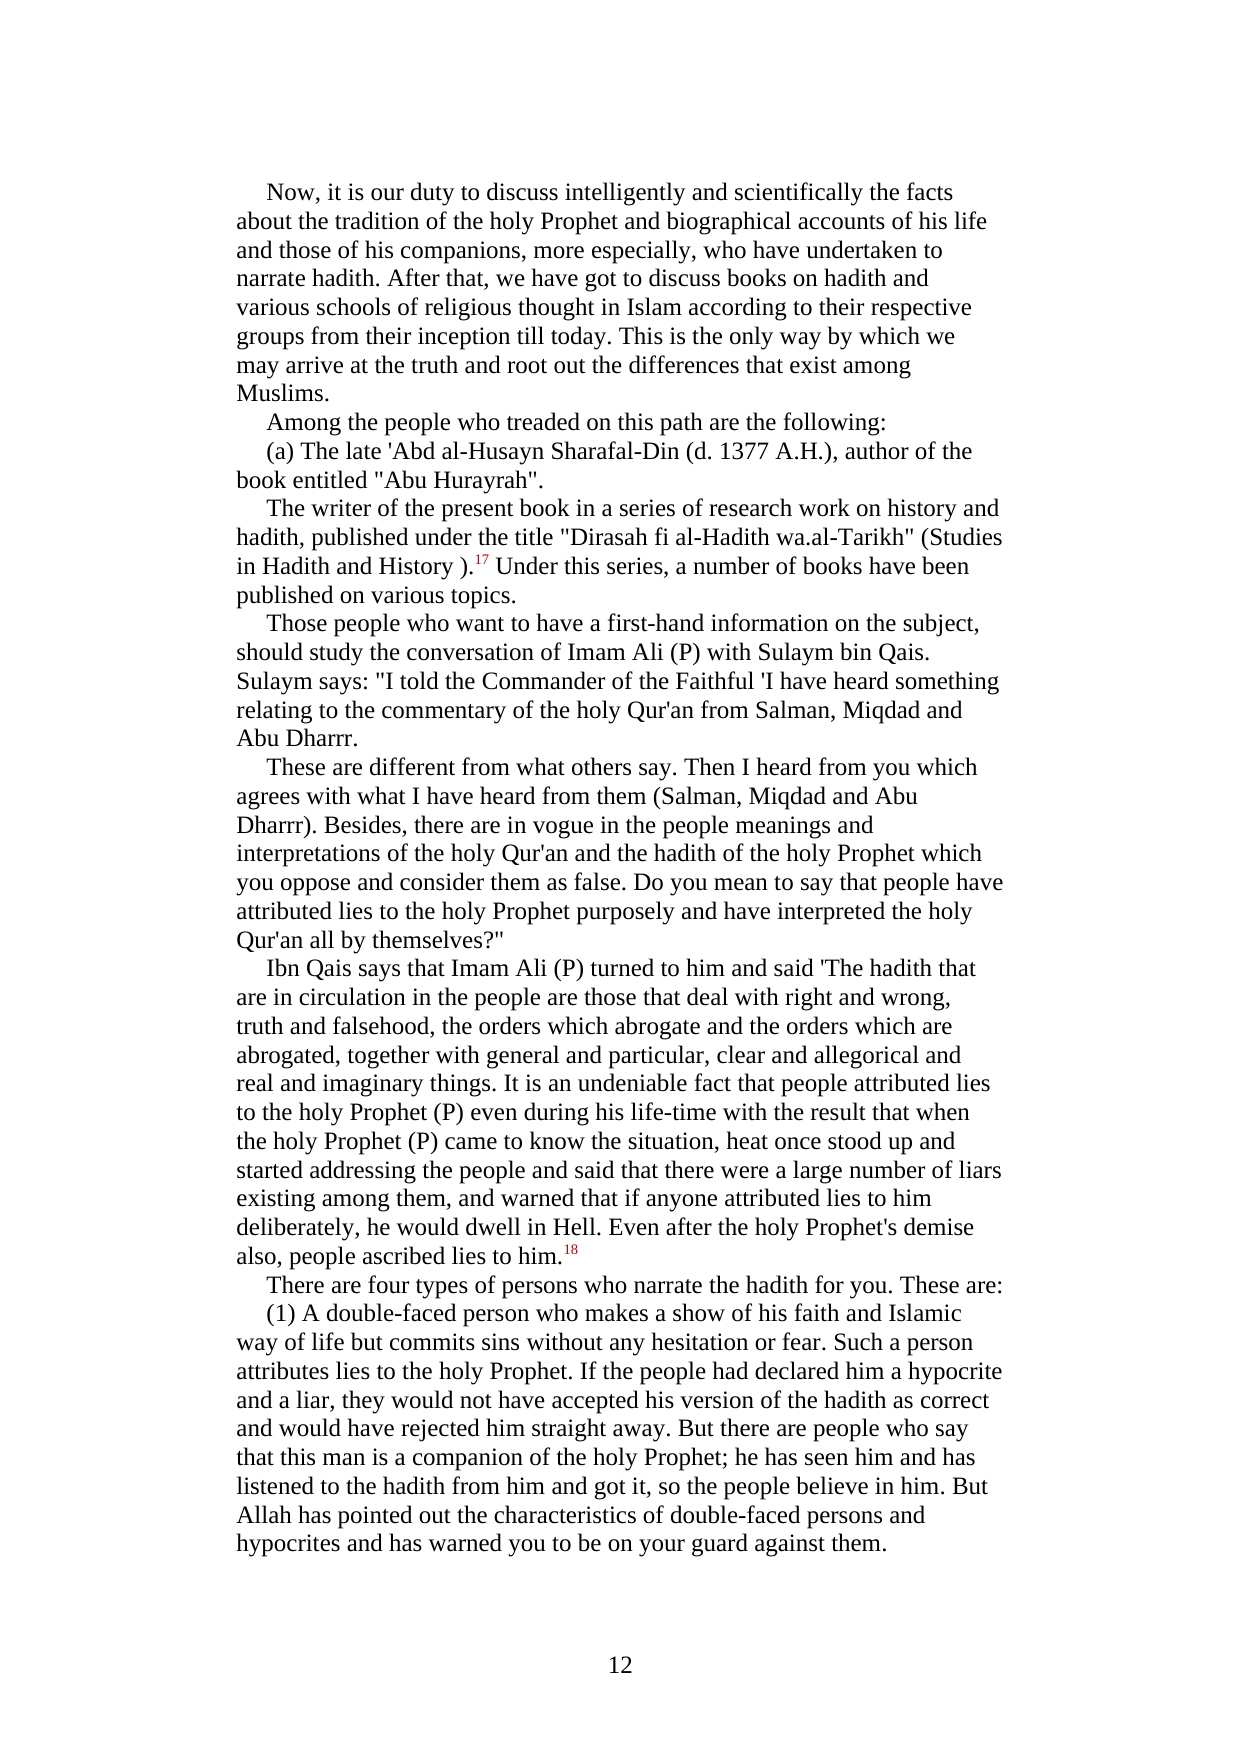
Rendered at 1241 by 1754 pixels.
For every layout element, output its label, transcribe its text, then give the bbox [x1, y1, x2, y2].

text There are four types of persons who narrate the hadith for you. These are: [236, 1270, 1004, 1298]
text These are different from what others say. Then I heard from you which agrees with what I have heard from them (Salman, Miqdad and Abu Dharrr). Besides, there are in vogue in the people meanings and interpretations of the holy Qur'an and the hadith of the holy Prophet which you oppose and consider them as false. Do you mean to say that people have attributed lies to the holy Prophet purposely and have interpreted the holy Qur'an all by themselves?" [236, 752, 1004, 953]
text (1) A double-faced person who makes a show of his faith and Islamic way of life but commits sins without any hesitation or fear. Such a person attributes lies to the holy Prophet. If the people had declared him a hypocrite and a liar, they would not have accepted his version of the hadith as correct and would have rejected him straight away. But there are people who say that this man is a companion of the holy Prophet; he has seen him and has listened to the hadith from him and got it, so the people believe in him. But Allah has pointed out the characteristics of double-faced persons and hypocrites and has warned you to be on your guard against them. [236, 1298, 1004, 1557]
text Those people who want to have a first-hand information on the subject, should study the conversation of Imam Ali (P) with Sulaym bin Qais. Sulaym says: "I told the Commander of the Faithful 'I have heard something relating to the commentary of the holy Qur'an from Salman, Miqdad and Abu Dharrr. [236, 608, 1004, 752]
text Now, it is our duty to discuss intelligently and scientifically the facts about the tradition of the holy Prophet and biographical accounts of his life and those of his companions, more especially, who have undertaken to narrate hadith. After that, we have got to discuss books on hadith and various schools of religious thought in Islam according to their respective groups from their inception till today. This is the only way by which we may arrive at the truth and root out the differences that exist among Muslims. [236, 177, 1004, 407]
text Among the people who treaded on this path are the following: [236, 407, 1004, 436]
text (a) The late 'Abd al-Husayn Sharafal-Din (d. 1377 A.H.), author of the book entitled "Abu Hurayrah". [236, 436, 1004, 493]
text Ibn Qais says that Imam Ali (P) turned to him and said 'The hadith that are in circulation in the people are those that deal with right and wrong, truth and falsehood, the orders which abrogate and the orders which are abrogated, together with general and particular, clear and allegorical and real and imaginary things. It is an undeniable fact that people attributed lies to the holy Prophet (P) even during his life-time with the result that when the holy Prophet (P) came to know the situation, heat once stood up and started addressing the people and said that there were a large number of liars existing among them, and warned that if anyone attributed lies to him deliberately, he would dwell in Hell. Even after the holy Prophet's demise also, people ascribed lies to him.18 [236, 953, 1004, 1270]
text The writer of the present book in a series of research work on history and hadith, published under the title "Dirasah fi al-Hadith wa.al-Tarikh" (Studies in Hadith and History ).17 Under this series, a number of books have been published on various topics. [236, 493, 1004, 608]
